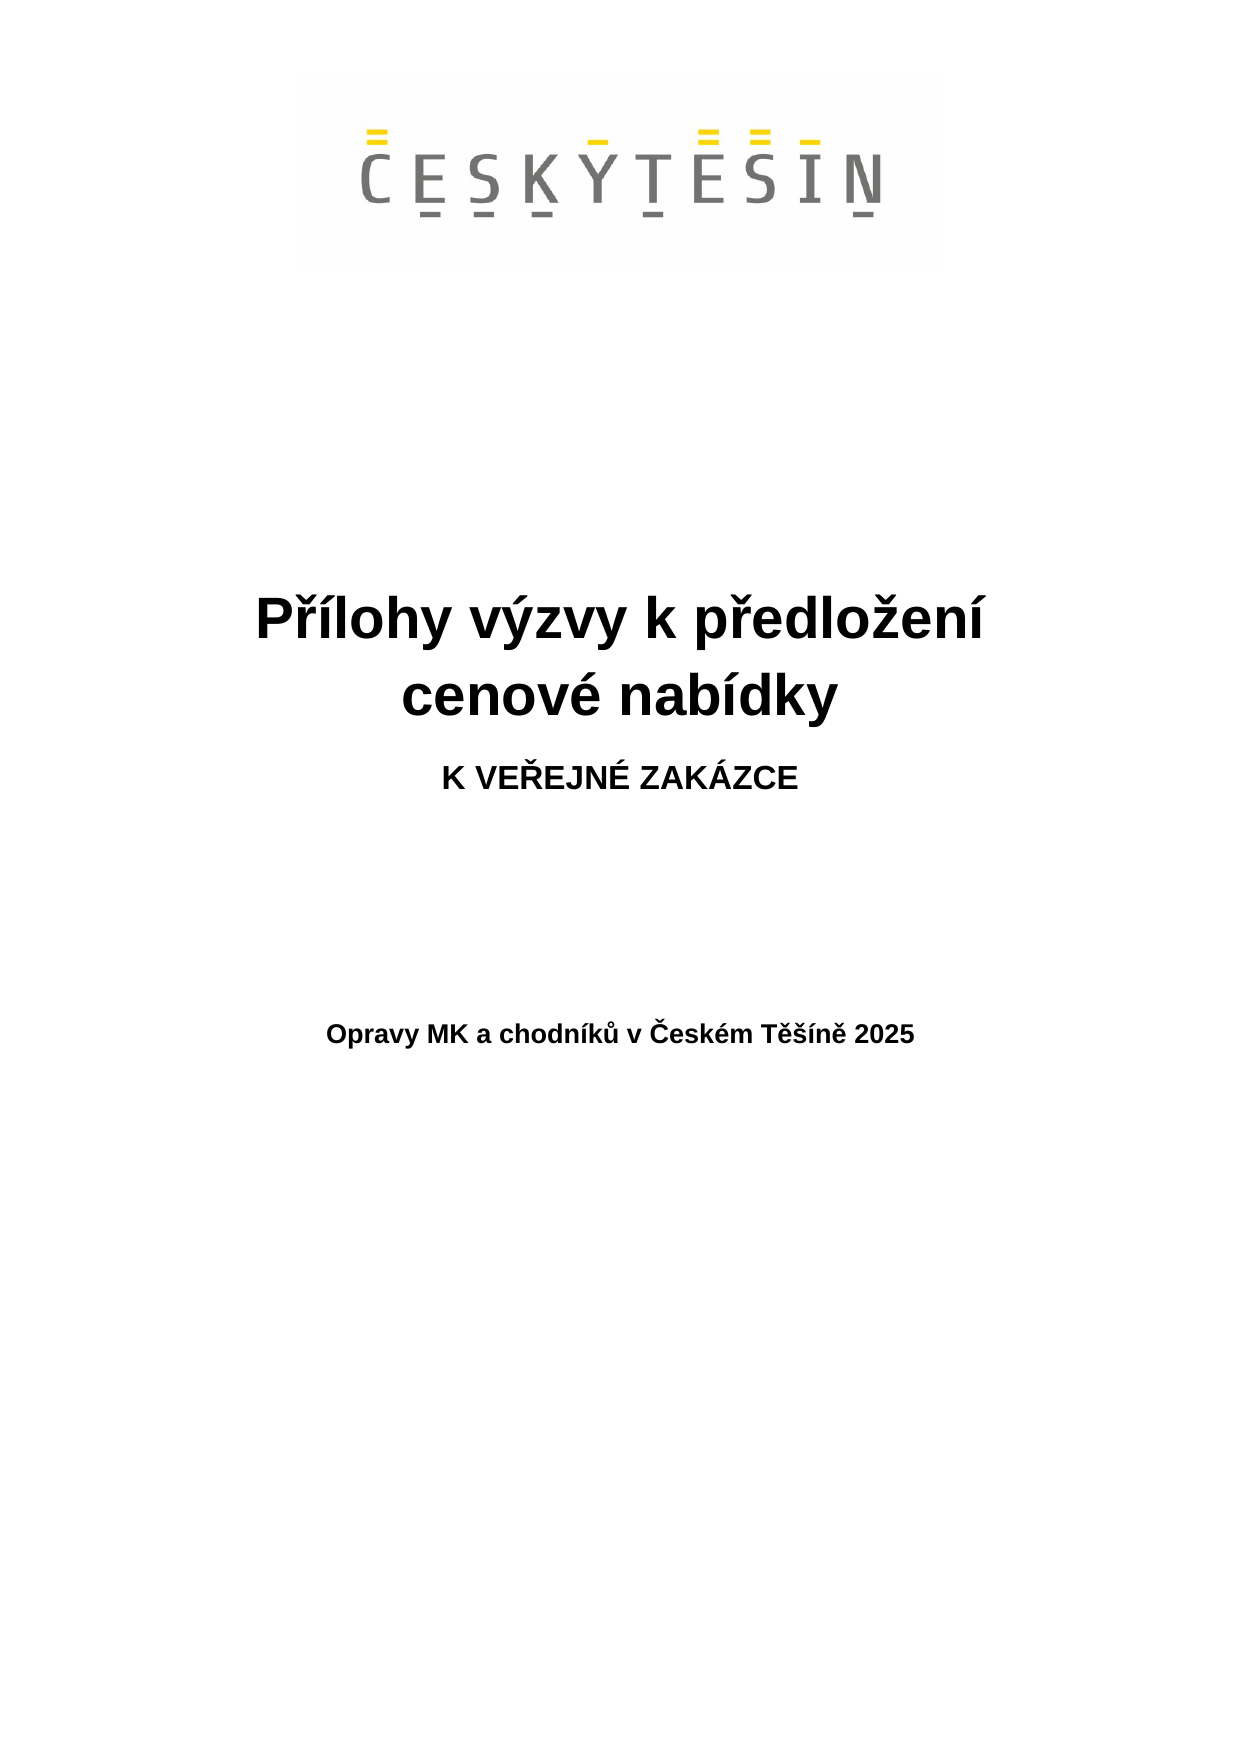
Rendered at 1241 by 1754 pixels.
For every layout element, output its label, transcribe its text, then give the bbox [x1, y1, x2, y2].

text Opravy MK a chodníků v Českém Těšíně 2025 [148, 1018, 1093, 1049]
text K VEŘEJNÉ ZAKÁZCE [148, 758, 1093, 797]
text Přílohy výzvy k předložení cenové nabídky [148, 583, 1093, 727]
